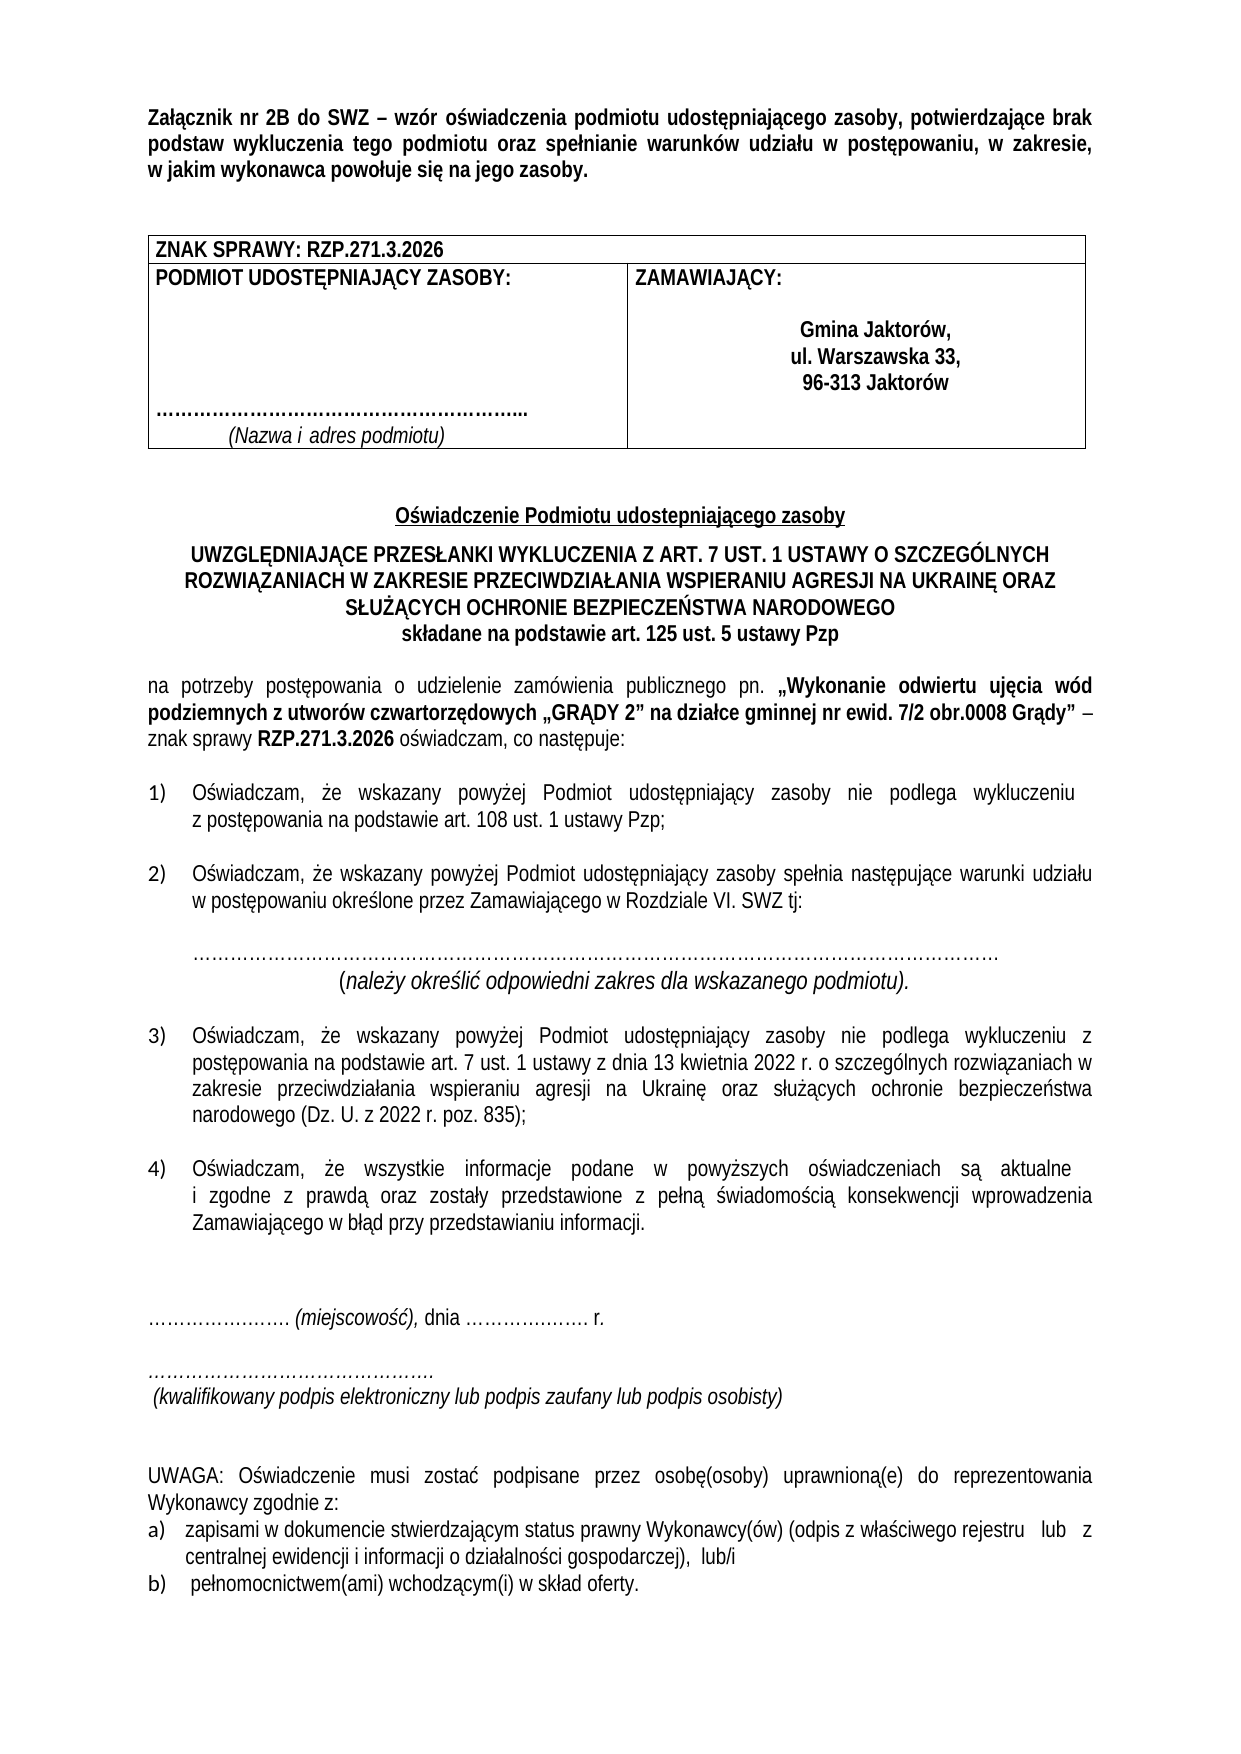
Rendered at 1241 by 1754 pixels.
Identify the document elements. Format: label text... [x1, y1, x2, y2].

list Oświadczam, że wskazany powyżej Podmiot udostępniający zasoby nie podlega wykluczeniu z postępowania na podstawie art. 7 ust. 1 ustawy z dnia 13 kwietnia 2022 r. o szczególnych rozwiązaniach w zakresie przeciwdziałania wspieraniu agresji na Ukrainę oraz służących ochronie bezpieczeństwa narodowego (Dz. U. z 2022 r. poz. 835); [148, 1021, 1093, 1128]
list (należy określić odpowiedni zakres dla wskazanego podmiotu). [185, 966, 1093, 994]
list UWAGA: Oświadczenie musi zostać podpisane przez osobę(osoby) uprawnioną(e) do reprezentowania Wykonawcy zgodnie z: [148, 1462, 1093, 1515]
text ………………………………………. [148, 1357, 1093, 1383]
text Załącznik nr 2B do SWZ – wzór oświadczenia podmiotu udostępniającego zasoby, potwierdzające brak podstaw wykluczenia tego podmiotu oraz spełnianie warunków udziału w postępowaniu, w zakresie, w jakim wykonawca powołuje się na jego zasoby. [148, 103, 1093, 182]
table_header ZNAK SPRAWY: RZP.271.3.2026 [149, 236, 1085, 263]
text na potrzeby postępowania o udzielenie zamówienia publicznego pn. „Wykonanie odwiertu ujęcia wód podziemnych z utworów czwartorzędowych „GRĄDY 2” na działce gminnej nr ewid. 7/2 obr.0008 Grądy” – znak sprawy RZP.271.3.2026 oświadczam, co następuje: [148, 672, 1093, 752]
list pełnomocnictwem(ami) wchodzącym(i) w skład oferty. [148, 1569, 1093, 1597]
list Oświadczam, że wskazany powyżej Podmiot udostępniający zasoby spełnia następujące warunki udziału w postępowaniu określone przez Zamawiającego w Rozdziale VI. SWZ tj: [148, 859, 1093, 913]
text …………….……. (miejscowość), dnia ………….……. r. [148, 1304, 1093, 1331]
list Oświadczam, że wszystkie informacje podane w powyższych oświadczeniach są aktualne i zgodne z prawdą oraz zostały przedstawione z pełną świadomością konsekwencji wprowadzenia Zamawiającego w błąd przy przedstawianiu informacji. [148, 1154, 1093, 1235]
table_cell ZAMAWIAJĄCY: Gmina Jaktorów, ul. Warszawska 33, 96-313 Jaktorów [628, 264, 1085, 448]
text ………………………………………………………………………………………………………………… [192, 939, 1093, 966]
text składane na podstawie art. 125 ust. 5 ustawy Pzp [148, 620, 1093, 646]
text (kwalifikowany podpis elektroniczny lub podpis zaufany lub podpis osobisty) [148, 1383, 1093, 1410]
text UWZGLĘDNIAJĄCE PRZESŁANKI WYKLUCZENIA Z ART. 7 UST. 1 USTAWY O SZCZEGÓLNYCH ROZWIĄZANIACH W ZAKRESIE PRZECIWDZIAŁANIA WSPIERANIU AGRESJI NA UKRAINĘ ORAZ SŁUŻĄCYCH OCHRONIE BEZPIECZEŃSTWA NARODOWEGO [148, 541, 1093, 620]
list zapisami w dokumencie stwierdzającym status prawny Wykonawcy(ów) (odpis z właściwego rejestru lub z centralnej ewidencji i informacji o działalności gospodarczej), lub/i [148, 1515, 1093, 1569]
text Oświadczenie Podmiotu udostepniającego zasoby [148, 502, 1093, 528]
list Oświadczam, że wskazany powyżej Podmiot udostępniający zasoby nie podlega wykluczeniu z postępowania na podstawie art. 108 ust. 1 ustawy Pzp; [148, 778, 1093, 832]
table_cell PODMIOT UDOSTĘPNIAJĄCY ZASOBY: …………………………………………………... (Nazwa i adres podmiotu) [149, 264, 627, 448]
